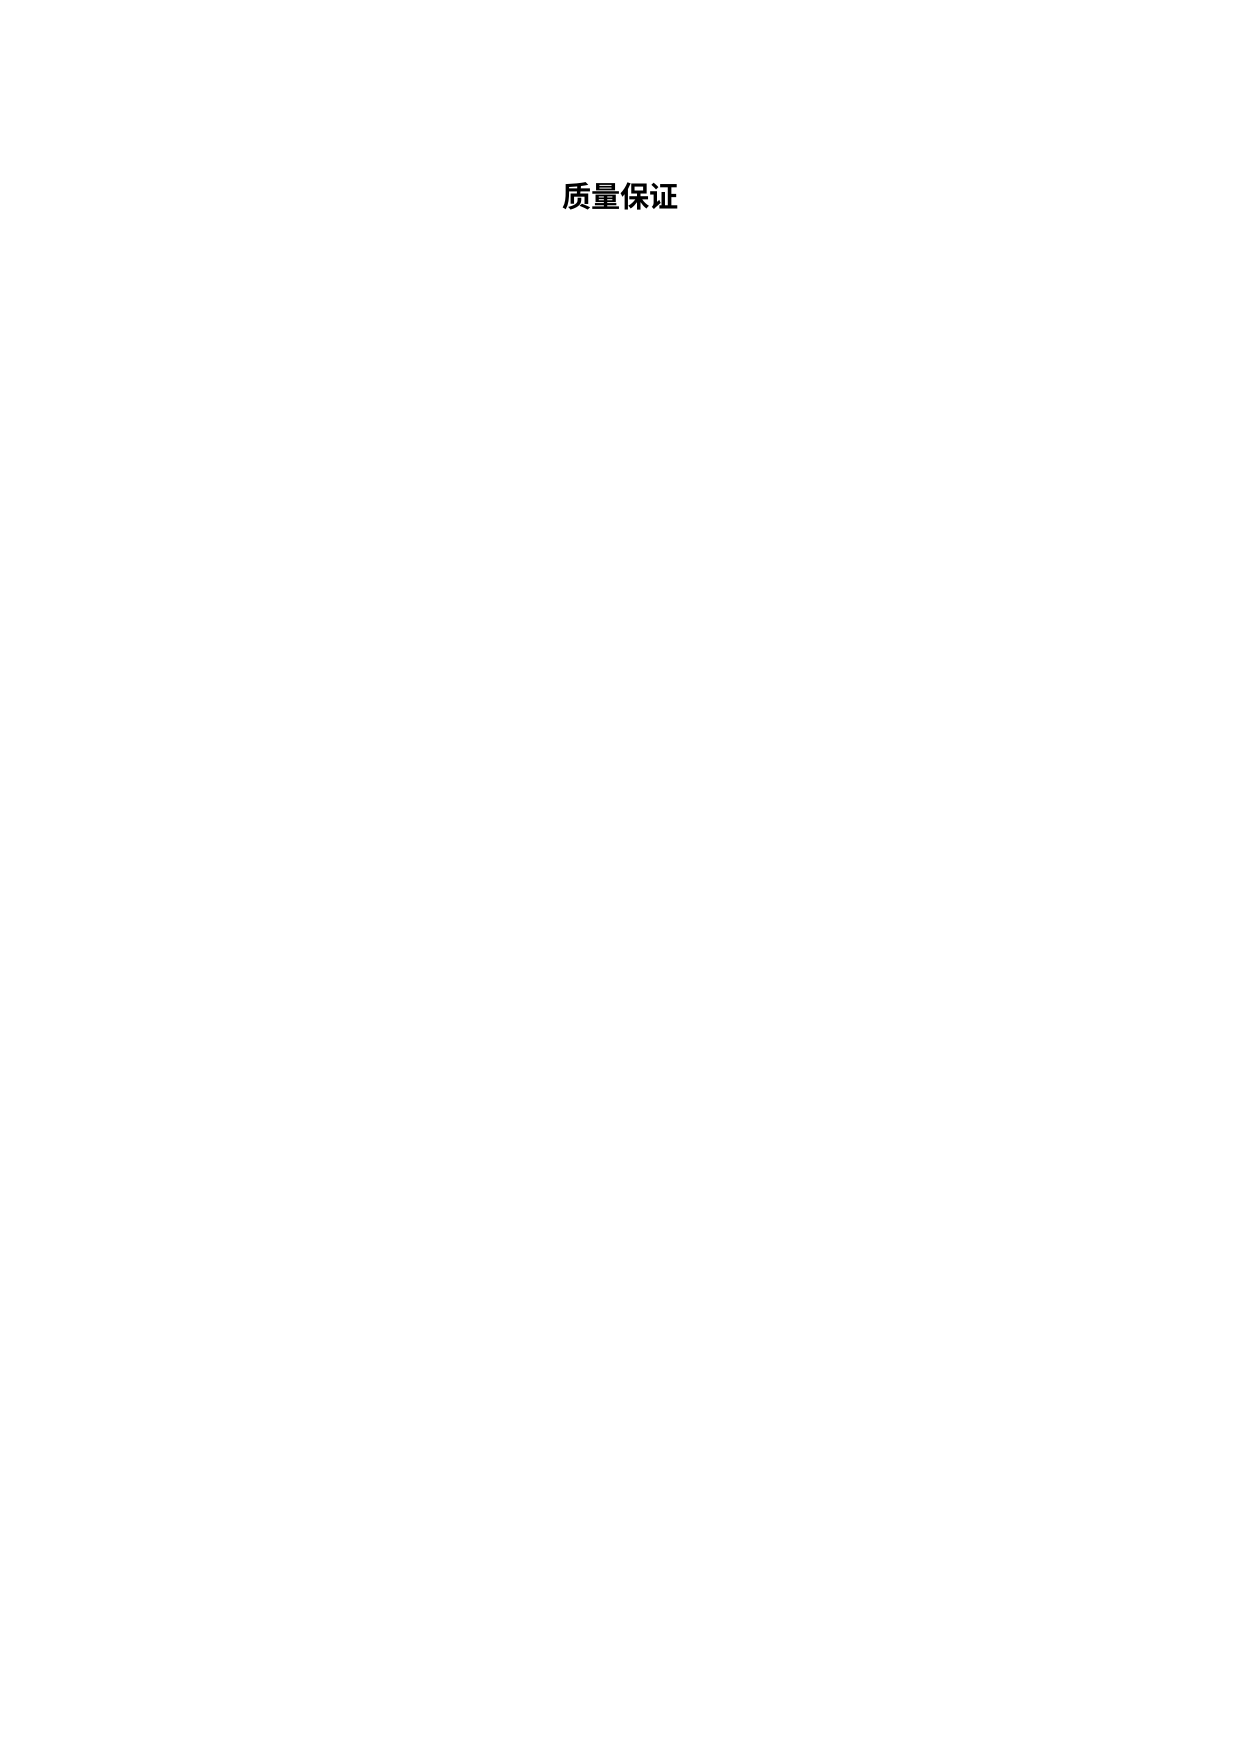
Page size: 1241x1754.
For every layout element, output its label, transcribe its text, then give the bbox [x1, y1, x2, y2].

text 质量保证 [187, 162, 1053, 227]
